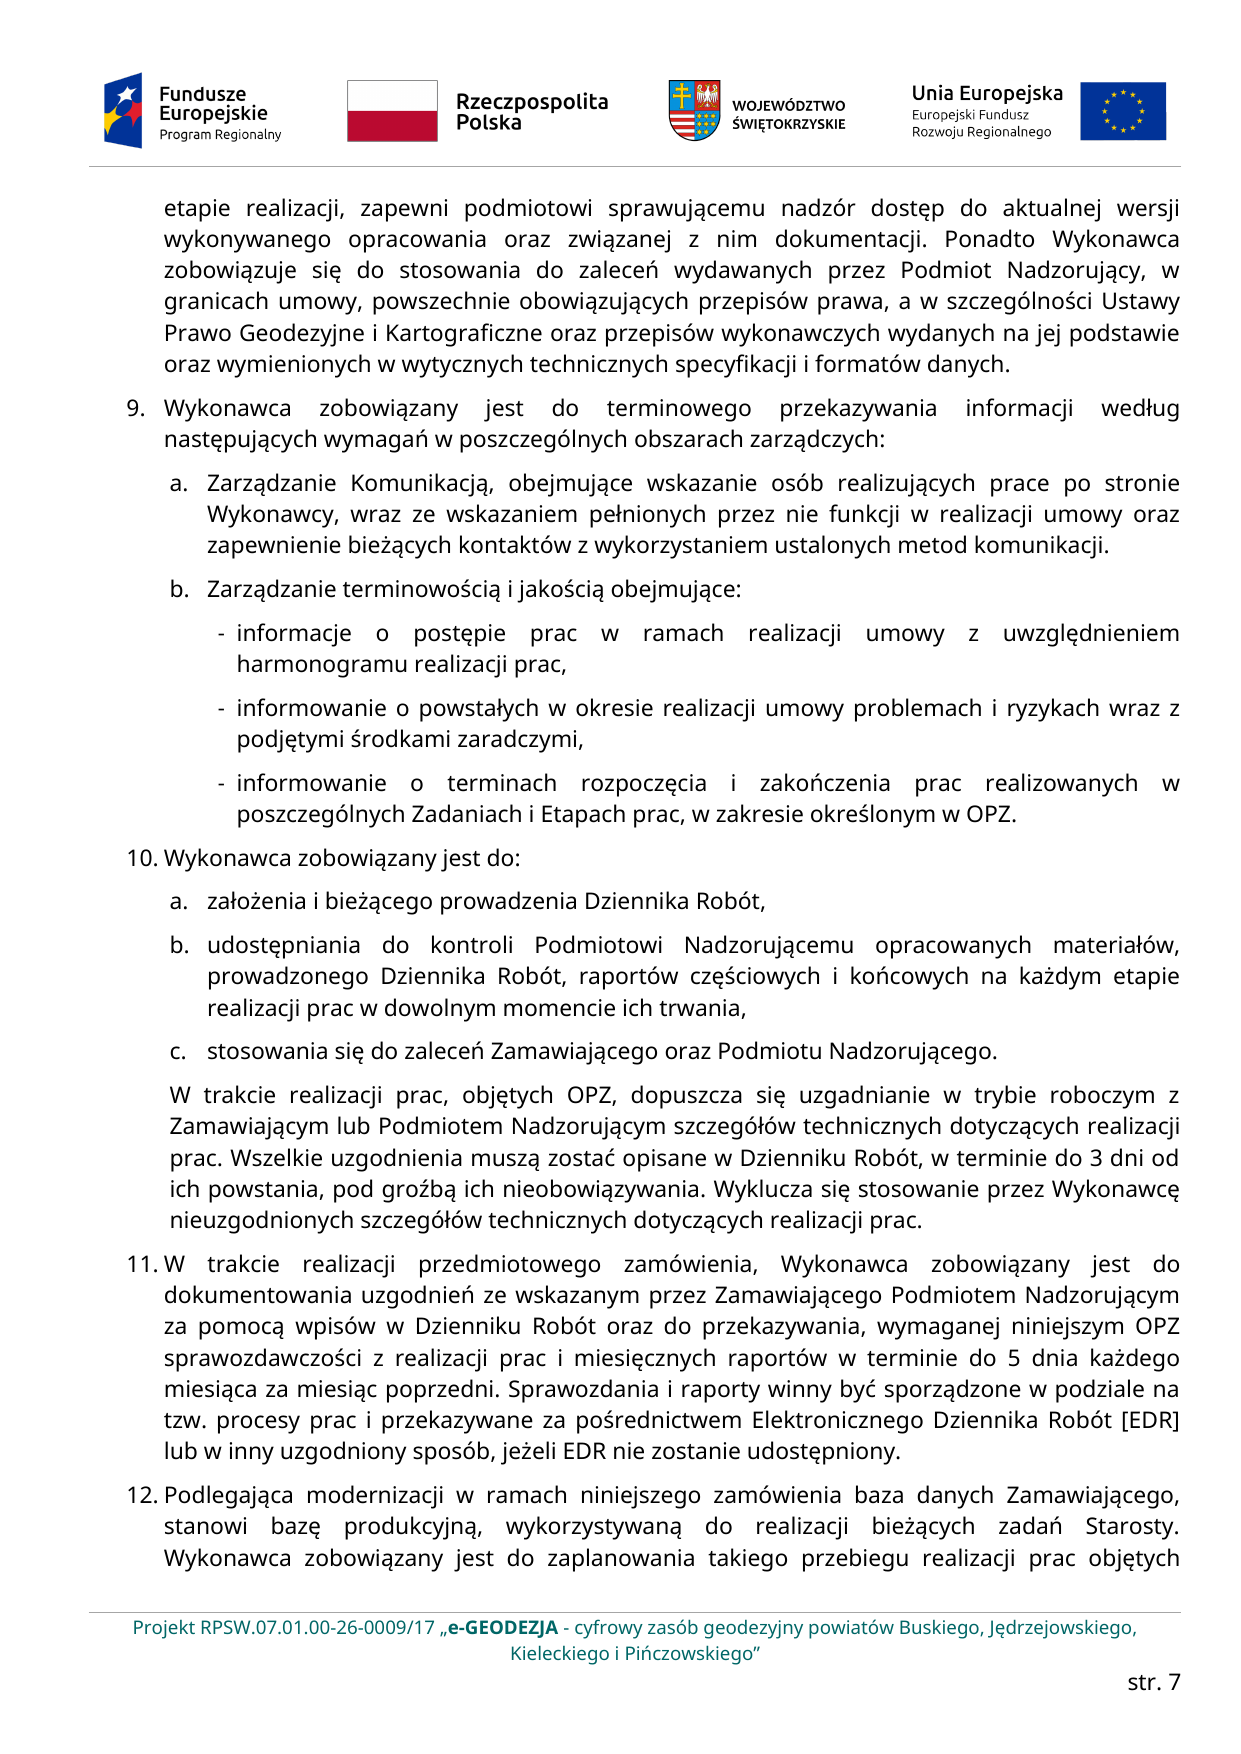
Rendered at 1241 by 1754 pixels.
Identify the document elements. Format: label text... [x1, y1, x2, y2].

list udostępniania do kontroli Podmiotowi Nadzorującemu opracowanych materiałów, prowadzonego Dziennika Robót, raportów częściowych i końcowych na każdym etapie realizacji prac w dowolnym momencie ich trwania, [169, 929, 1181, 1023]
list W trakcie realizacji przedmiotowego zamówienia, Wykonawca zobowiązany jest do dokumentowania uzgodnień ze wskazanym przez Zamawiającego Podmiotem Nadzorującym za pomocą wpisów w Dzienniku Robót oraz do przekazywania, wymaganej niniejszym OPZ sprawozdawczości z realizacji prac i miesięcznych raportów w terminie do 5 dnia każdego miesiąca za miesiąc poprzedni. Sprawozdania i raporty winny być sporządzone w podziale na tzw. procesy prac i przekazywane za pośrednictwem Elektronicznego Dziennika Robót [EDR] lub w inny uzgodniony sposób, jeżeli EDR nie zostanie udostępniony. [126, 1248, 1181, 1467]
list informowanie o powstałych w okresie realizacji umowy problemach i ryzykach wraz z podjętymi środkami zaradczymi, [218, 692, 1181, 754]
list informacje o postępie prac w ramach realizacji umowy z uwzględnieniem harmonogramu realizacji prac, [218, 617, 1181, 679]
list Zarządzanie terminowością i jakością obejmujące: [169, 573, 1181, 604]
list Wykonawca zobowiązany jest do: [126, 842, 1181, 873]
list Zarządzanie Komunikacją, obejmujące wskazanie osób realizujących prace po stronie Wykonawcy, wraz ze wskazaniem pełnionych przez nie funkcji w realizacji umowy oraz zapewnienie bieżących kontaktów z wykorzystaniem ustalonych metod komunikacji. [169, 467, 1181, 560]
list stosowania się do zaleceń Zamawiającego oraz Podmiotu Nadzorującego. [169, 1035, 1181, 1067]
list informowanie o terminach rozpoczęcia i zakończenia prac realizowanych w poszczególnych Zadaniach i Etapach prac, w zakresie określonym w OPZ. [218, 767, 1181, 829]
picture [88, 59, 1182, 164]
list założenia i bieżącego prowadzenia Dziennika Robót, [169, 885, 1181, 917]
list Wykonawca zobowiązany jest do terminowego przekazywania informacji według następujących wymagań w poszczególnych obszarach zarządczych: [126, 392, 1181, 454]
text W trakcie realizacji prac, objętych OPZ, dopuszcza się uzgadnianie w trybie roboczym z Zamawiającym lub Podmiotem Nadzorującym szczegółów technicznych dotyczących realizacji prac. Wszelkie uzgodnienia muszą zostać opisane w Dzienniku Robót, w terminie do 3 dni od ich powstania, pod groźbą ich nieobowiązywania. Wyklucza się stosowanie przez Wykonawcę nieuzgodnionych szczegółów technicznych dotyczących realizacji prac. [169, 1079, 1181, 1235]
